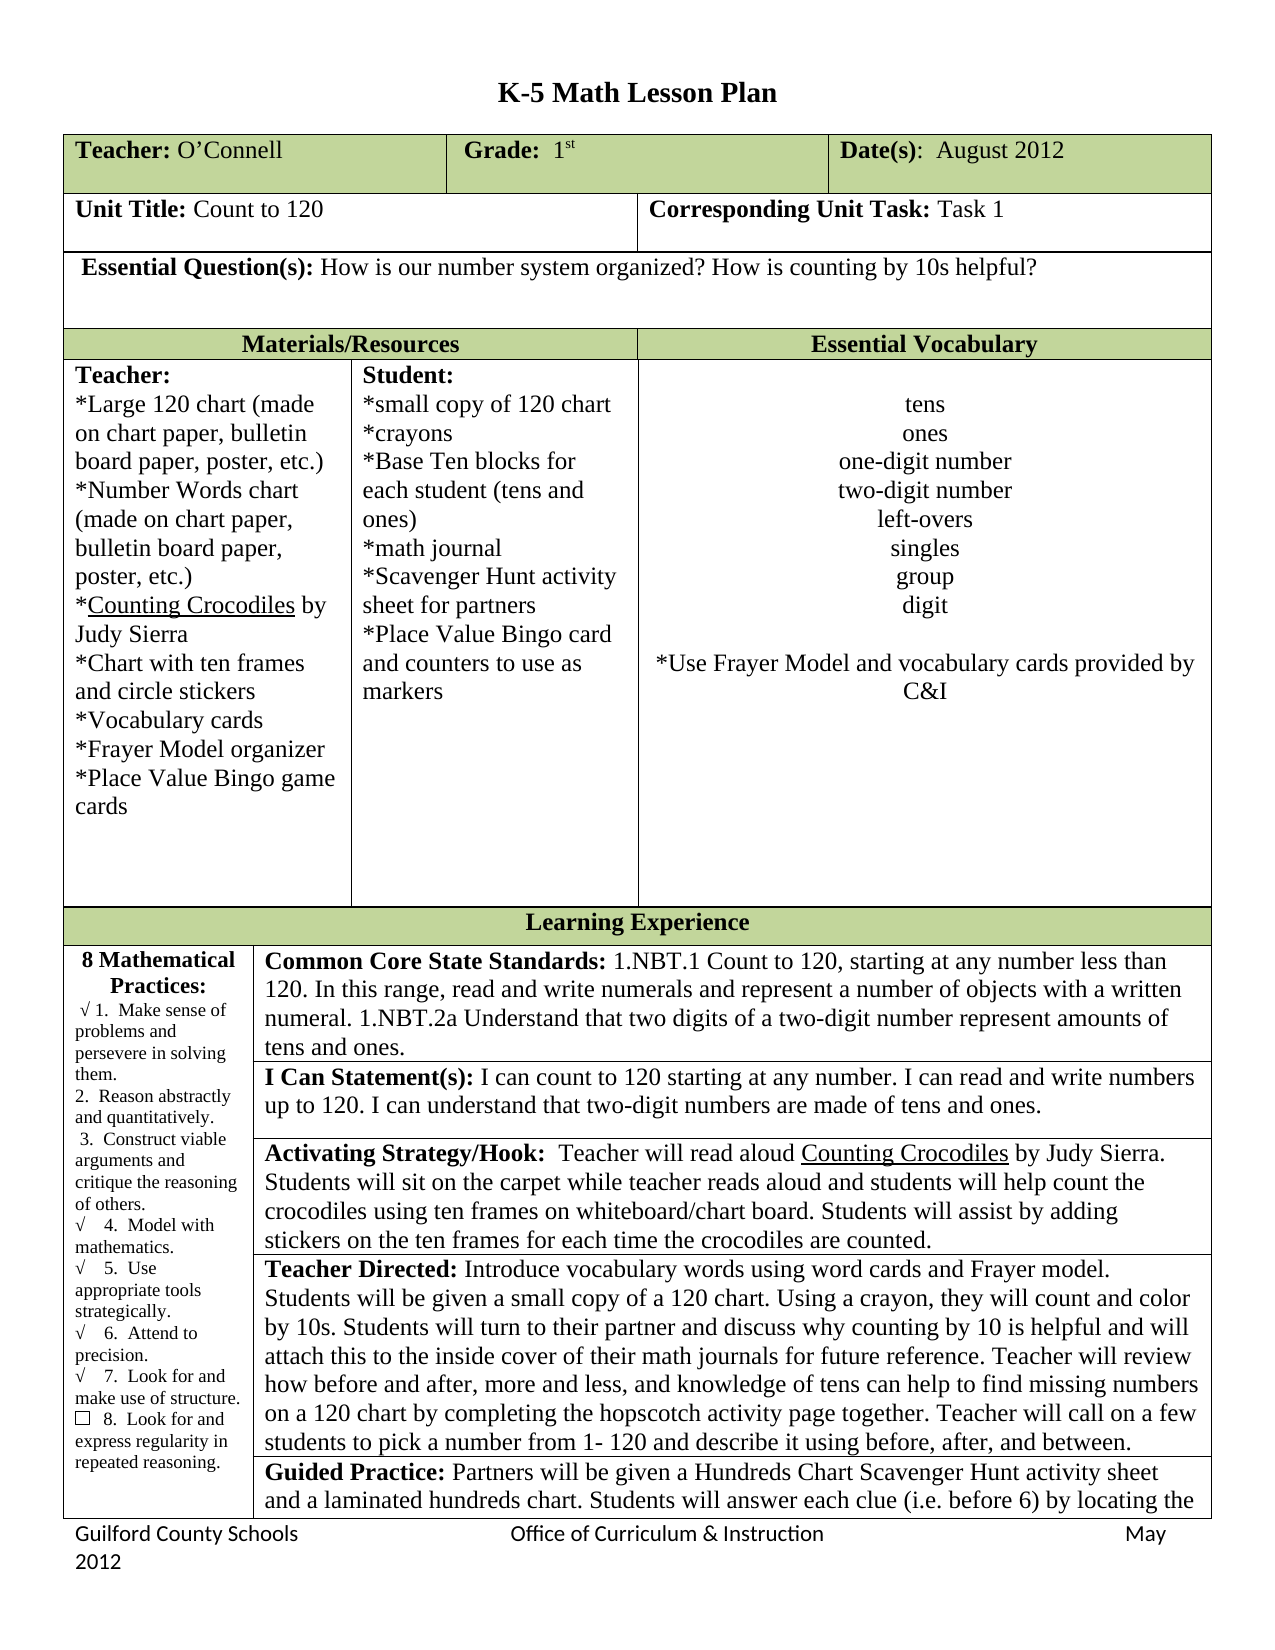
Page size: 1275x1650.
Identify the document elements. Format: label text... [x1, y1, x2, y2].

table_cell 8 Mathematical Practices: √ 1. Make sense of problems and persevere in solving them. 2. Reason abstractly and quantitatively. 3. Construct viable arguments and critique the reasoning of others. √ 4. Model with mathematics. √ 5. Use appropriate tools strategically. √ 6. Attend to precision. √ 7. Look for and make use of structure. 8. Look for and express regularity in repeated reasoning. [64, 946, 253, 1518]
table_cell Essential Question(s): How is our number system organized? How is counting by 10s helpful? [64, 253, 1211, 328]
text K-5 Math Lesson Plan [75, 75, 1200, 108]
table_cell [254, 1457, 1211, 1518]
table_header Grade: 1st [447, 135, 828, 193]
table_cell Activating Strategy/Hook: Teacher will read aloud Counting Crocodiles by Judy Sierra. Students will sit on the carpet while teacher reads aloud and students will help count the crocodiles using ten frames on whiteboard/chart board. Students will assist by adding stickers on the ten frames for each time the crocodiles are counted. [254, 1139, 1211, 1253]
table_cell Corresponding Unit Task: Task 1 [638, 194, 1211, 251]
table_cell Student: *small copy of 120 chart *crayons *Base Ten blocks for each student (tens and ones) *math journal *Scavenger Hunt activity sheet for partners *Place Value Bingo card and counters to use as markers [352, 360, 638, 906]
table_cell tens ones one-digit number two-digit number left-overs singles group digit *Use Frayer Model and vocabulary cards provided by C&I [639, 360, 1211, 906]
table_cell Unit Title: Count to 120 [64, 194, 637, 251]
table_cell Materials/Resources [64, 329, 637, 359]
table_cell Teacher Directed: Introduce vocabulary words using word cards and Frayer model. Students will be given a small copy of a 120 chart. Using a crayon, they will count and color by 10s. Students will turn to their partner and discuss why counting by 10 is helpful and will attach this to the inside cover of their math journals for future reference. Teacher will review how before and after, more and less, and knowledge of tens can help to find missing numbers on a 120 chart by completing the hopscotch activity page together. Teacher will call on a few students to pick a number from 1- 120 and describe it using before, after, and between. [254, 1255, 1211, 1456]
table_cell Teacher: *Large 120 chart (made on chart paper, bulletin board paper, poster, etc.) *Number Words chart (made on chart paper, bulletin board paper, poster, etc.) *Counting Crocodiles by Judy Sierra *Chart with ten frames and circle stickers *Vocabulary cards *Frayer Model organizer *Place Value Bingo game cards [64, 360, 351, 906]
table_cell I Can Statement(s): I can count to 120 starting at any number. I can read and write numbers up to 120. I can understand that two-digit numbers are made of tens and ones. [254, 1062, 1211, 1137]
table_header Teacher: O’Connell [64, 135, 446, 193]
table_cell Common Core State Standards: 1.NBT.1 Count to 120, starting at any number less than 120. In this range, read and write numerals and represent a number of objects with a written numeral. 1.NBT.2a Understand that two digits of a two-digit number represent amounts of tens and ones. [254, 946, 1211, 1061]
table_header Date(s): August 2012 [829, 135, 1211, 193]
table_cell Learning Experience [64, 908, 1211, 945]
table_cell Essential Vocabulary [638, 329, 1211, 359]
